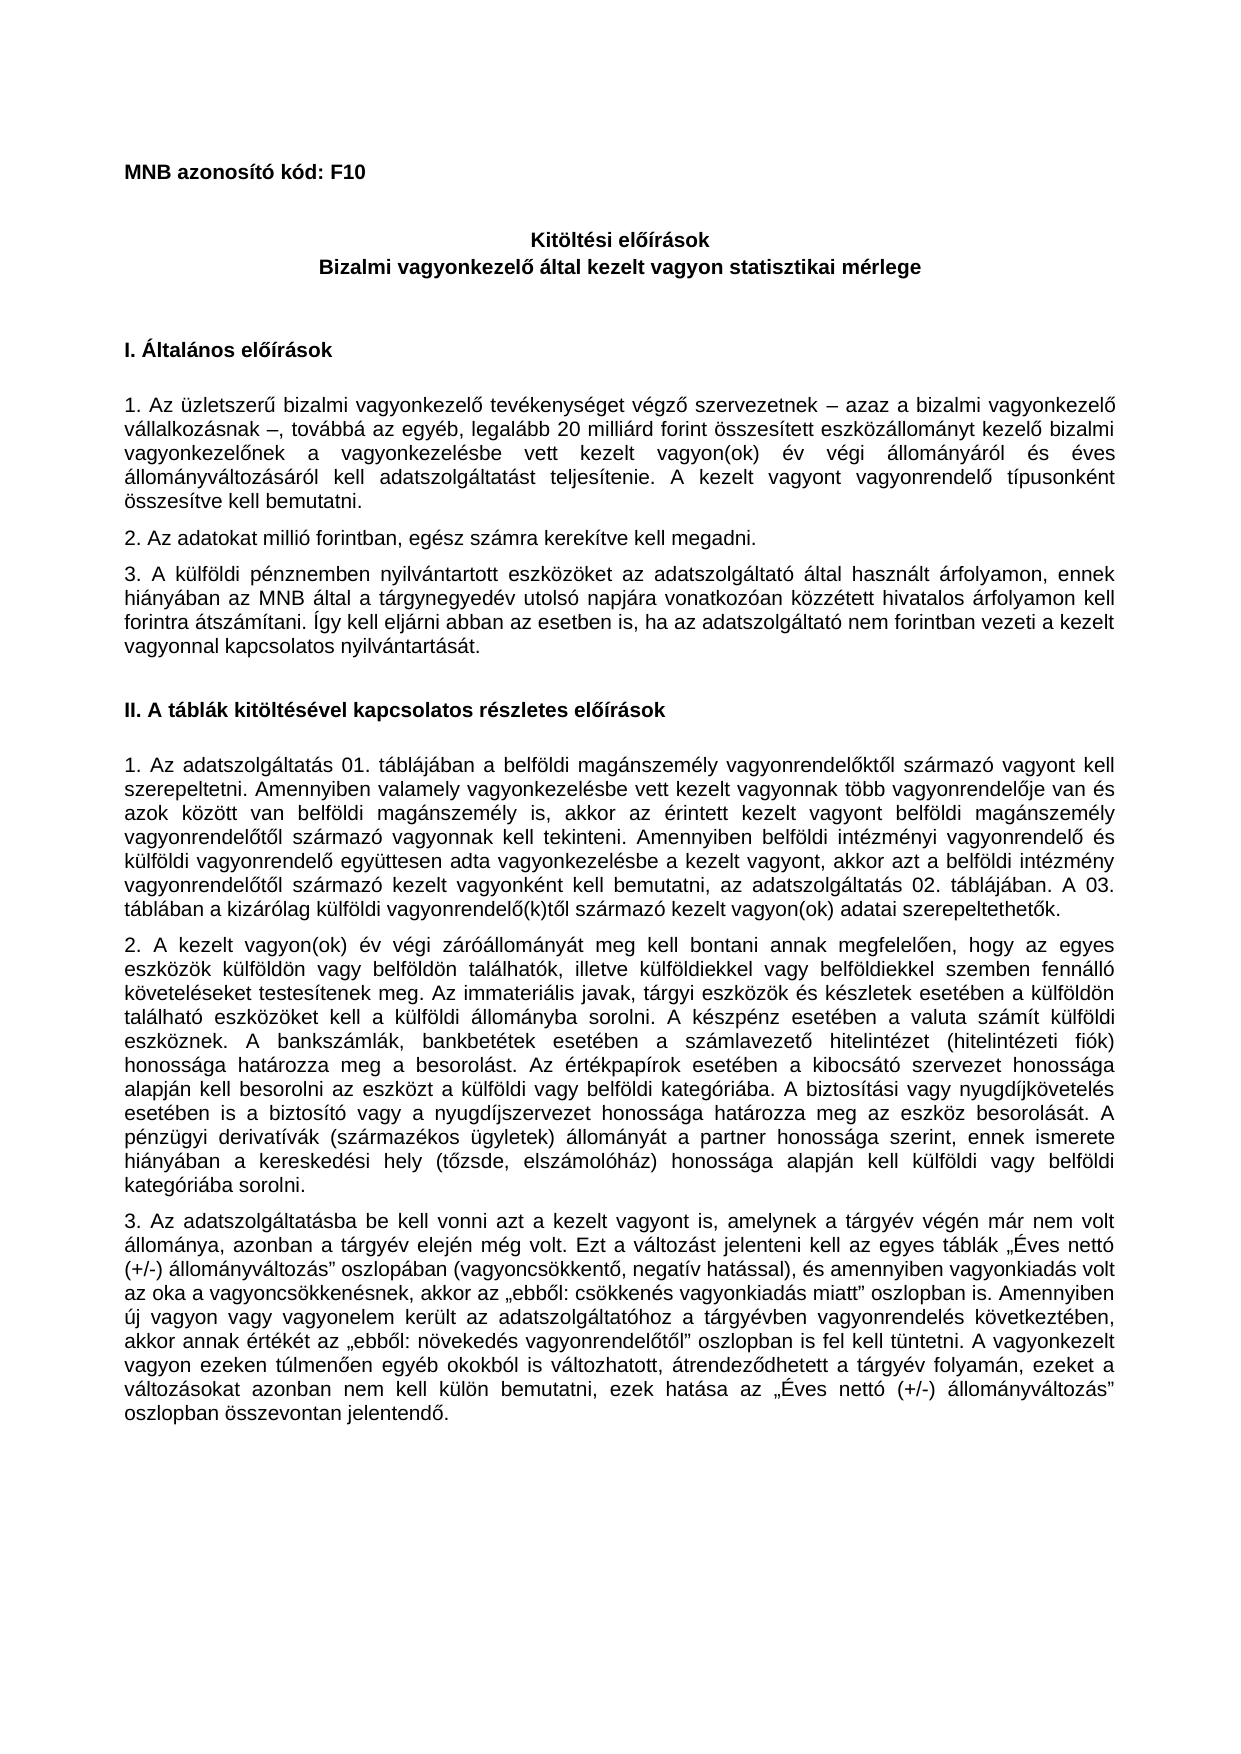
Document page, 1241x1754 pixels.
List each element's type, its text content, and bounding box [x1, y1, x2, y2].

text MNB azonosító kód: F10 [124, 160, 1116, 184]
text 3. Az adatszolgáltatásba be kell vonni azt a kezelt vagyont is, amelynek a tárgyév végén már nem volt állománya, azonban a tárgyév elején még volt. Ezt a változást jelenteni kell az egyes táblák „Éves nettó (+/-) állományváltozás” oszlopában (vagyoncsökkentő, negatív hatással), és amennyiben vagyonkiadás volt az oka a vagyoncsökkenésnek, akkor az „ebből: csökkenés vagyonkiadás miatt” oszlopban is. Amennyiben új vagyon vagy vagyonelem került az adatszolgáltatóhoz a tárgyévben vagyonrendelés következtében, akkor annak értékét az „ebből: növekedés vagyonrendelőtől” oszlopban is fel kell tüntetni. A vagyonkezelt vagyon ezeken túlmenően egyéb okokból is változhatott, átrendeződhetett a tárgyév folyamán, ezeket a változásokat azonban nem kell külön bemutatni, ezek hatása az „Éves nettó (+/-) állományváltozás” oszlopban összevontan jelentendő. [124, 1209, 1116, 1425]
text 1. Az adatszolgáltatás 01. táblájában a belföldi magánszemély vagyonrendelőktől származó vagyont kell szerepeltetni. Amennyiben valamely vagyonkezelésbe vett kezelt vagyonnak több vagyonrendelője van és azok között van belföldi magánszemély is, akkor az érintett kezelt vagyont belföldi magánszemély vagyonrendelőtől származó vagyonnak kell tekinteni. Amennyiben belföldi intézményi vagyonrendelő és külföldi vagyonrendelő együttesen adta vagyonkezelésbe a kezelt vagyont, akkor azt a belföldi intézmény vagyonrendelőtől származó kezelt vagyonként kell bemutatni, az adatszolgáltatás 02. táblájában. A 03. táblában a kizárólag külföldi vagyonrendelő(k)től származó kezelt vagyon(ok) adatai szerepeltethetők. [124, 753, 1116, 921]
text Bizalmi vagyonkezelő által kezelt vagyon statisztikai mérlege [124, 255, 1116, 279]
text 2. Az adatokat millió forintban, egész számra kerekítve kell megadni. [124, 526, 1116, 549]
text II. A táblák kitöltésével kapcsolatos részletes előírások [124, 698, 1116, 722]
text 2. A kezelt vagyon(ok) év végi záróállományát meg kell bontani annak megfelelően, hogy az egyes eszközök külföldön vagy belföldön találhatók, illetve külföldiekkel vagy belföldiekkel szemben fennálló követeléseket testesítenek meg. Az immateriális javak, tárgyi eszközök és készletek esetében a külföldön található eszközöket kell a külföldi állományba sorolni. A készpénz esetében a valuta számít külföldi eszköznek. A bankszámlák, bankbetétek esetében a számlavezető hitelintézet (hitelintézeti fiók) honossága határozza meg a besorolást. Az értékpapírok esetében a kibocsátó szervezet honossága alapján kell besorolni az eszközt a külföldi vagy belföldi kategóriába. A biztosítási vagy nyugdíjkövetelés esetében is a biztosító vagy a nyugdíjszervezet honossága határozza meg az eszköz besorolását. A pénzügyi derivatívák (származékos ügyletek) állományát a partner honossága szerint, ennek ismerete hiányában a kereskedési hely (tőzsde, elszámolóház) honossága alapján kell külföldi vagy belföldi kategóriába sorolni. [124, 933, 1116, 1197]
text I. Általános előírások [124, 338, 1116, 362]
text Kitöltési előírások [124, 228, 1116, 252]
text 1. Az üzletszerű bizalmi vagyonkezelő tevékenységet végző szervezetnek – azaz a bizalmi vagyonkezelő vállalkozásnak –, továbbá az egyéb, legalább 20 milliárd forint összesített eszközállományt kezelő bizalmi vagyonkezelőnek a vagyonkezelésbe vett kezelt vagyon(ok) év végi állományáról és éves állományváltozásáról kell adatszolgáltatást teljesítenie. A kezelt vagyont vagyonrendelő típusonként összesítve kell bemutatni. [124, 393, 1116, 513]
text 3. A külföldi pénznemben nyilvántartott eszközöket az adatszolgáltató által használt árfolyamon, ennek hiányában az MNB által a tárgynegyedév utolsó napjára vonatkozóan közzétett hivatalos árfolyamon kell forintra átszámítani. Így kell eljárni abban az esetben is, ha az adatszolgáltató nem forintban vezeti a kezelt vagyonnal kapcsolatos nyilvántartását. [124, 562, 1116, 658]
